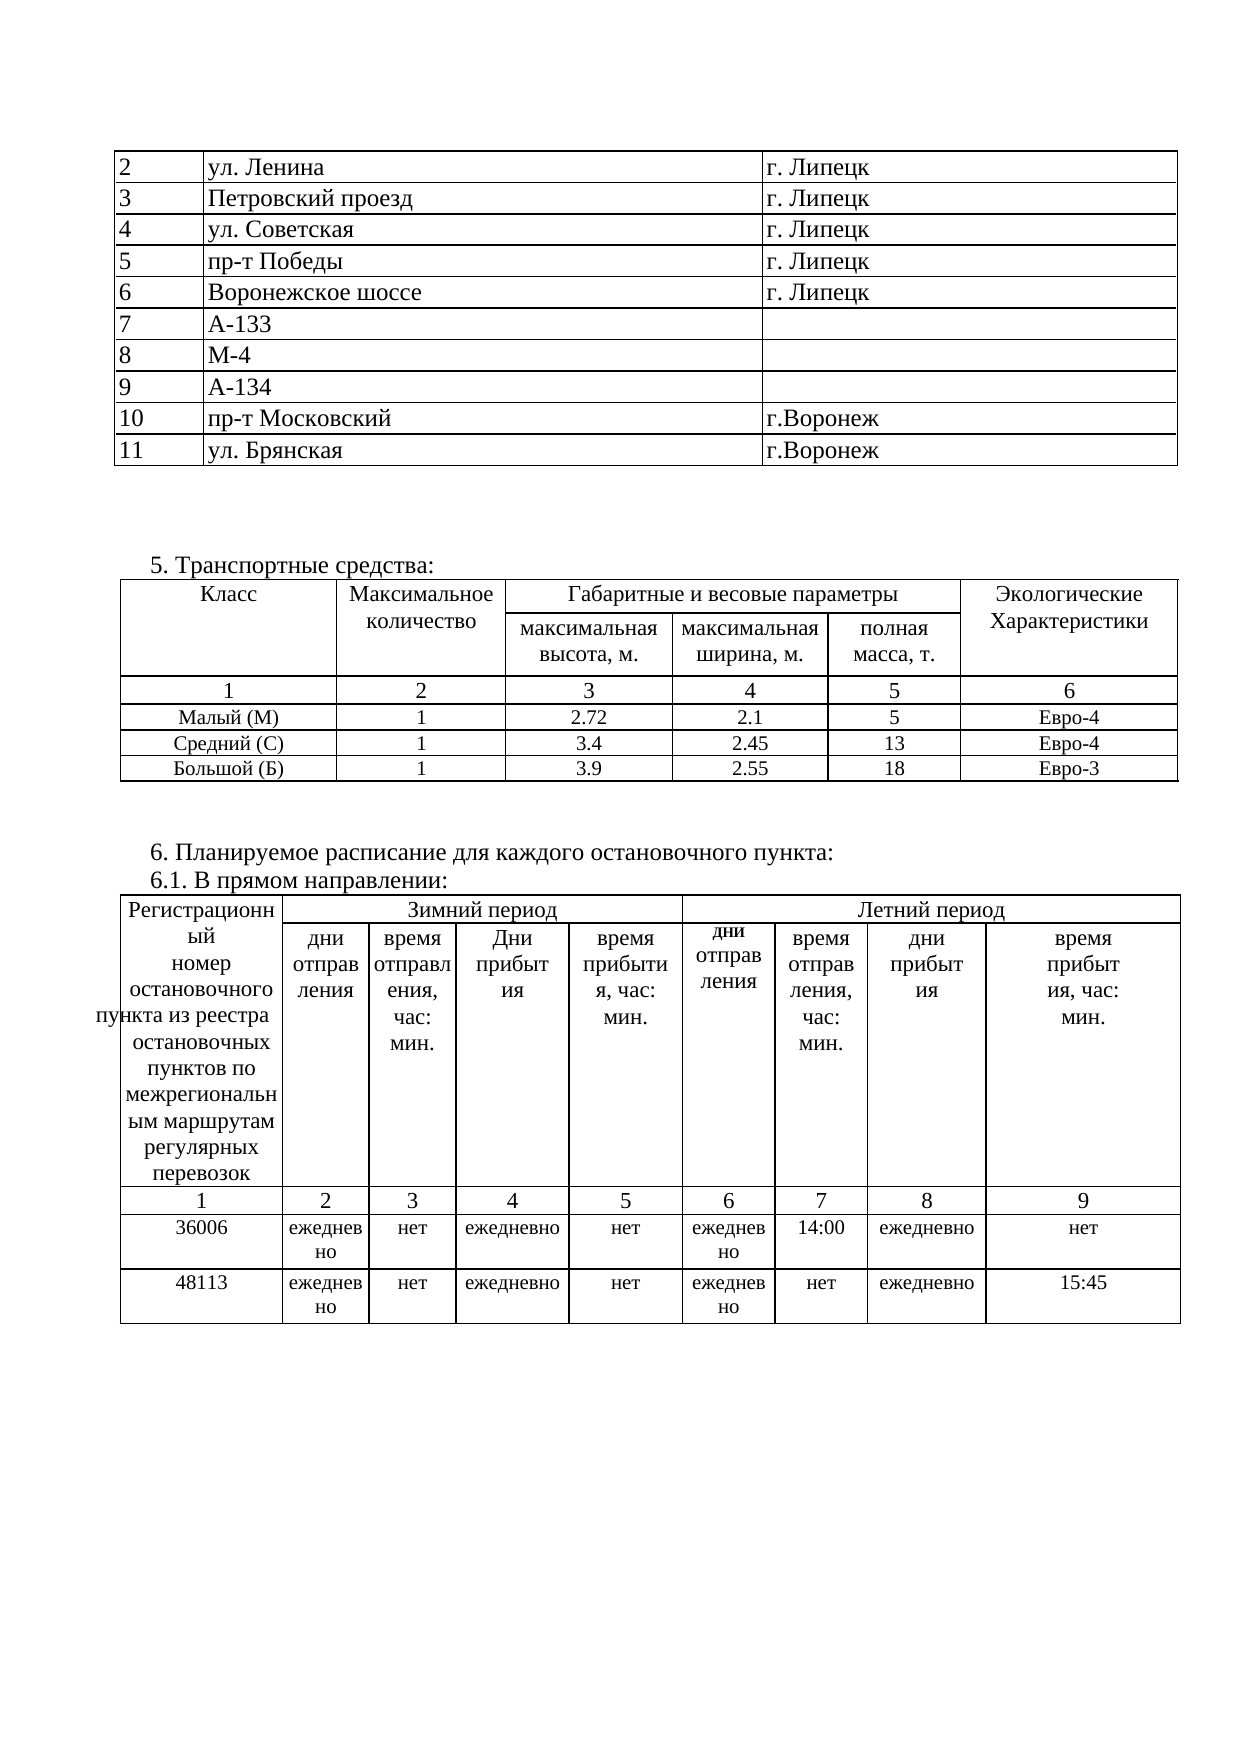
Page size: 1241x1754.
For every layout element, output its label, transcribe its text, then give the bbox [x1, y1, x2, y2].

table_cell 5 [570, 1187, 682, 1214]
table_cell 5 [829, 705, 960, 729]
table_cell время прибыти я, час: мин. [570, 924, 682, 1186]
table_cell 4 [115, 214, 203, 244]
table_header Максимальное количество [337, 580, 505, 675]
table_cell 2 [283, 1187, 368, 1214]
table_cell г. Липецк [763, 213, 1177, 244]
table_cell Евро-3 [961, 756, 1177, 780]
table_cell 8 [868, 1187, 985, 1214]
table_header Габаритные и весовые параметры [506, 580, 960, 612]
table_cell 1 [121, 1187, 282, 1214]
table_cell 7 [776, 1187, 867, 1214]
table_cell 3 [115, 183, 203, 213]
table_cell ул. Советская [204, 215, 762, 244]
table_cell Большой (Б) [121, 756, 336, 780]
table_header Регистрационный номер остановочного пункта из реестра остановочных пунктов по межрегиональным маршрутам регулярных перевозок [121, 896, 282, 1186]
table_header Зимний период [283, 896, 682, 922]
table_cell максимальная высота, м. [506, 614, 672, 675]
table_cell 7 [115, 308, 203, 339]
table_cell 9 [115, 371, 203, 402]
table_cell Евро-4 [961, 731, 1177, 754]
table_cell А-134 [204, 372, 762, 402]
table_cell [763, 307, 1177, 339]
table_cell нет [370, 1270, 455, 1322]
table_cell ул. Ленина [204, 152, 762, 181]
table_cell ежедневно [283, 1270, 368, 1322]
table_cell нет [776, 1270, 867, 1322]
table_cell 8 [115, 340, 203, 370]
table_cell 4 [673, 677, 827, 703]
table_cell ДНИ отправ ления [683, 924, 774, 1186]
table_cell Евро-4 [961, 705, 1177, 729]
table_cell дни прибыт ия [868, 924, 985, 1186]
table_cell 2.1 [673, 705, 827, 729]
table_cell 6 [683, 1187, 774, 1214]
table_cell ежедневно [683, 1215, 774, 1268]
table_cell 5 [829, 677, 960, 703]
table_cell 3.4 [506, 731, 672, 754]
table_cell ежедневно [457, 1215, 568, 1268]
table_cell дни отправ ления [283, 924, 368, 1186]
table_cell 2 [115, 152, 203, 181]
table_cell пр-т Победы [204, 246, 762, 276]
table_cell 3.9 [506, 756, 672, 780]
table_cell ежедневно [283, 1215, 368, 1268]
table_cell 5 [115, 245, 203, 276]
table_cell г.Воронеж [763, 402, 1177, 433]
table_cell 1 [337, 756, 505, 780]
table_cell 2.72 [506, 705, 672, 729]
table_cell 9 [987, 1187, 1180, 1214]
table_cell г. Липецк [763, 276, 1177, 307]
table_cell нет [370, 1215, 455, 1268]
table_header Класс [121, 580, 336, 675]
table_cell 18 [829, 756, 960, 780]
table_cell время отправл ения, час: мин. [370, 924, 455, 1186]
table_cell ежедневно [868, 1270, 985, 1322]
table_cell 2.45 [673, 731, 827, 754]
table_cell 13 [829, 731, 960, 754]
table_cell пр-т Московский [204, 403, 762, 433]
table_header Экологические Характеристики [961, 580, 1177, 675]
table_cell 36006 [121, 1215, 282, 1268]
table_cell Средний (С) [121, 731, 336, 754]
table_cell нет [570, 1215, 682, 1268]
table_cell М-4 [204, 340, 762, 370]
table_cell время прибыт ия, час: мин. [987, 924, 1180, 1186]
table_cell 6 [115, 277, 203, 307]
table_cell ежедневно [683, 1270, 774, 1322]
table_cell 48113 [121, 1270, 282, 1322]
text 6.1. В прямом направлении: [150, 866, 1090, 894]
table_cell 1 [121, 677, 336, 703]
table_cell 4 [457, 1187, 568, 1214]
table_cell [763, 339, 1177, 370]
table_cell А-133 [204, 309, 762, 339]
table_cell 10 [115, 403, 203, 433]
table_cell 1 [337, 731, 505, 754]
table_cell 3 [506, 677, 672, 703]
table_cell г. Липецк [763, 181, 1177, 213]
table_cell 14:00 [776, 1215, 867, 1268]
table_cell нет [570, 1270, 682, 1322]
table_cell 2 [337, 677, 505, 703]
table_cell 11 [115, 434, 203, 464]
table_cell 3 [370, 1187, 455, 1214]
table_cell г. Липецк [763, 244, 1177, 276]
text 6. Планируемое расписание для каждого остановочного пункта: [150, 837, 1090, 866]
table_cell 2.55 [673, 756, 827, 780]
table_cell максимальная ширина, м. [673, 614, 827, 675]
table_cell ежедневно [868, 1215, 985, 1268]
table_cell Малый (М) [121, 705, 336, 729]
table_cell г.Воронеж [763, 433, 1177, 464]
table_cell 6 [961, 677, 1177, 703]
table_cell время отправ ления, час: мин. [776, 924, 867, 1186]
table_cell ежедневно [457, 1270, 568, 1322]
table_cell полная масса, т. [829, 614, 960, 675]
table_cell нет [987, 1215, 1180, 1268]
table_cell ул. Брянская [204, 435, 762, 464]
text 5. Транспортные средства: [150, 550, 1090, 579]
table_header Летний период [683, 896, 1180, 922]
table_cell Петровский проезд [204, 183, 762, 213]
table_cell Воронежское шоссе [204, 277, 762, 307]
table_cell г. Липецк [763, 152, 1177, 181]
table_cell [763, 370, 1177, 402]
table_cell 1 [337, 705, 505, 729]
table_cell Дни прибыт ия [457, 924, 568, 1186]
table_cell 15:45 [987, 1270, 1180, 1322]
